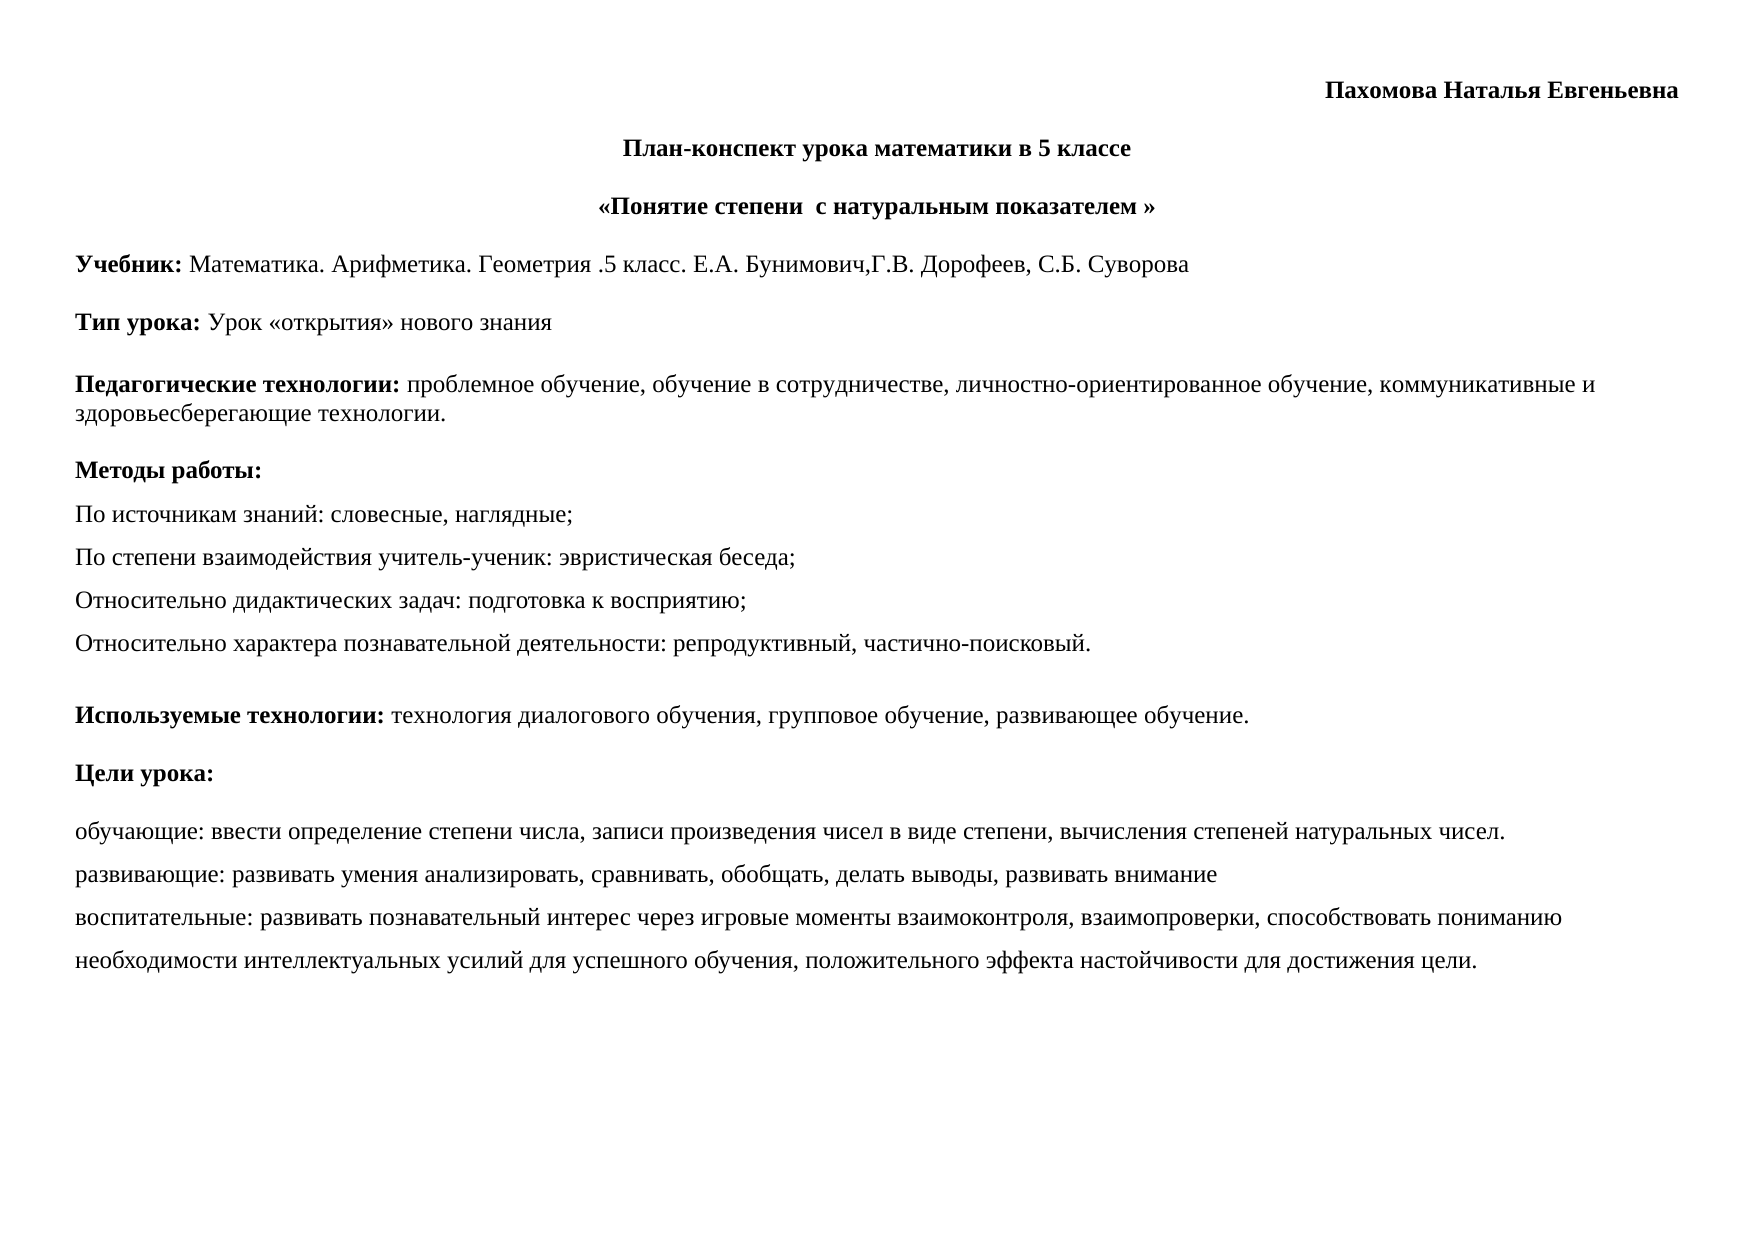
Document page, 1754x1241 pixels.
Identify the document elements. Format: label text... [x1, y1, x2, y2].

text Учебник: Математика. Арифметика. Геометрия .5 класс. Е.А. Бунимович,Г.В. Дорофеев, С.Б. Суворова [75, 249, 1679, 277]
subtitle Методы работы: [75, 456, 1679, 484]
subtitle обучающие: ввести определение степени числа, записи произведения чисел в виде степени, вычисления степеней натуральных чисел. [75, 816, 1679, 845]
subtitle Относительно характера познавательной деятельности: репродуктивный, частично-поисковый. [75, 628, 1679, 657]
subtitle развивающие: развивать умения анализировать, сравнивать, обобщать, делать выводы, развивать внимание [75, 859, 1679, 888]
text Цели урока: [75, 758, 1679, 787]
subtitle По источникам знаний: словесные, наглядные; [75, 499, 1679, 527]
text План-конспект урока математики в 5 классе [75, 133, 1679, 162]
text Тип урока: Урок «открытия» нового знания [75, 307, 1679, 335]
text Используемые технологии: технология диалогового обучения, групповое обучение, развивающее обучение. [75, 700, 1679, 729]
subtitle По степени взаимодействия учитель-ученик: эвристическая беседа; [75, 542, 1679, 571]
text Пахомова Наталья Евгеньевна [75, 75, 1679, 104]
subtitle воспитательные: развивать познавательный интерес через игровые моменты взаимоконтроля, взаимопроверки, способствовать пониманию необходимости интеллектуальных усилий для успешного обучения, положительного эффекта настойчивости для достижения цели. [75, 902, 1679, 974]
subtitle Относительно дидактических задач: подготовка к восприятию; [75, 585, 1679, 614]
text «Понятие степени с натуральным показателем » [75, 191, 1679, 219]
text Педагогические технологии: проблемное обучение, обучение в сотрудничестве, личностно-ориентированное обучение, коммуникативные и здоровьесберегающие технологии. [75, 369, 1679, 426]
